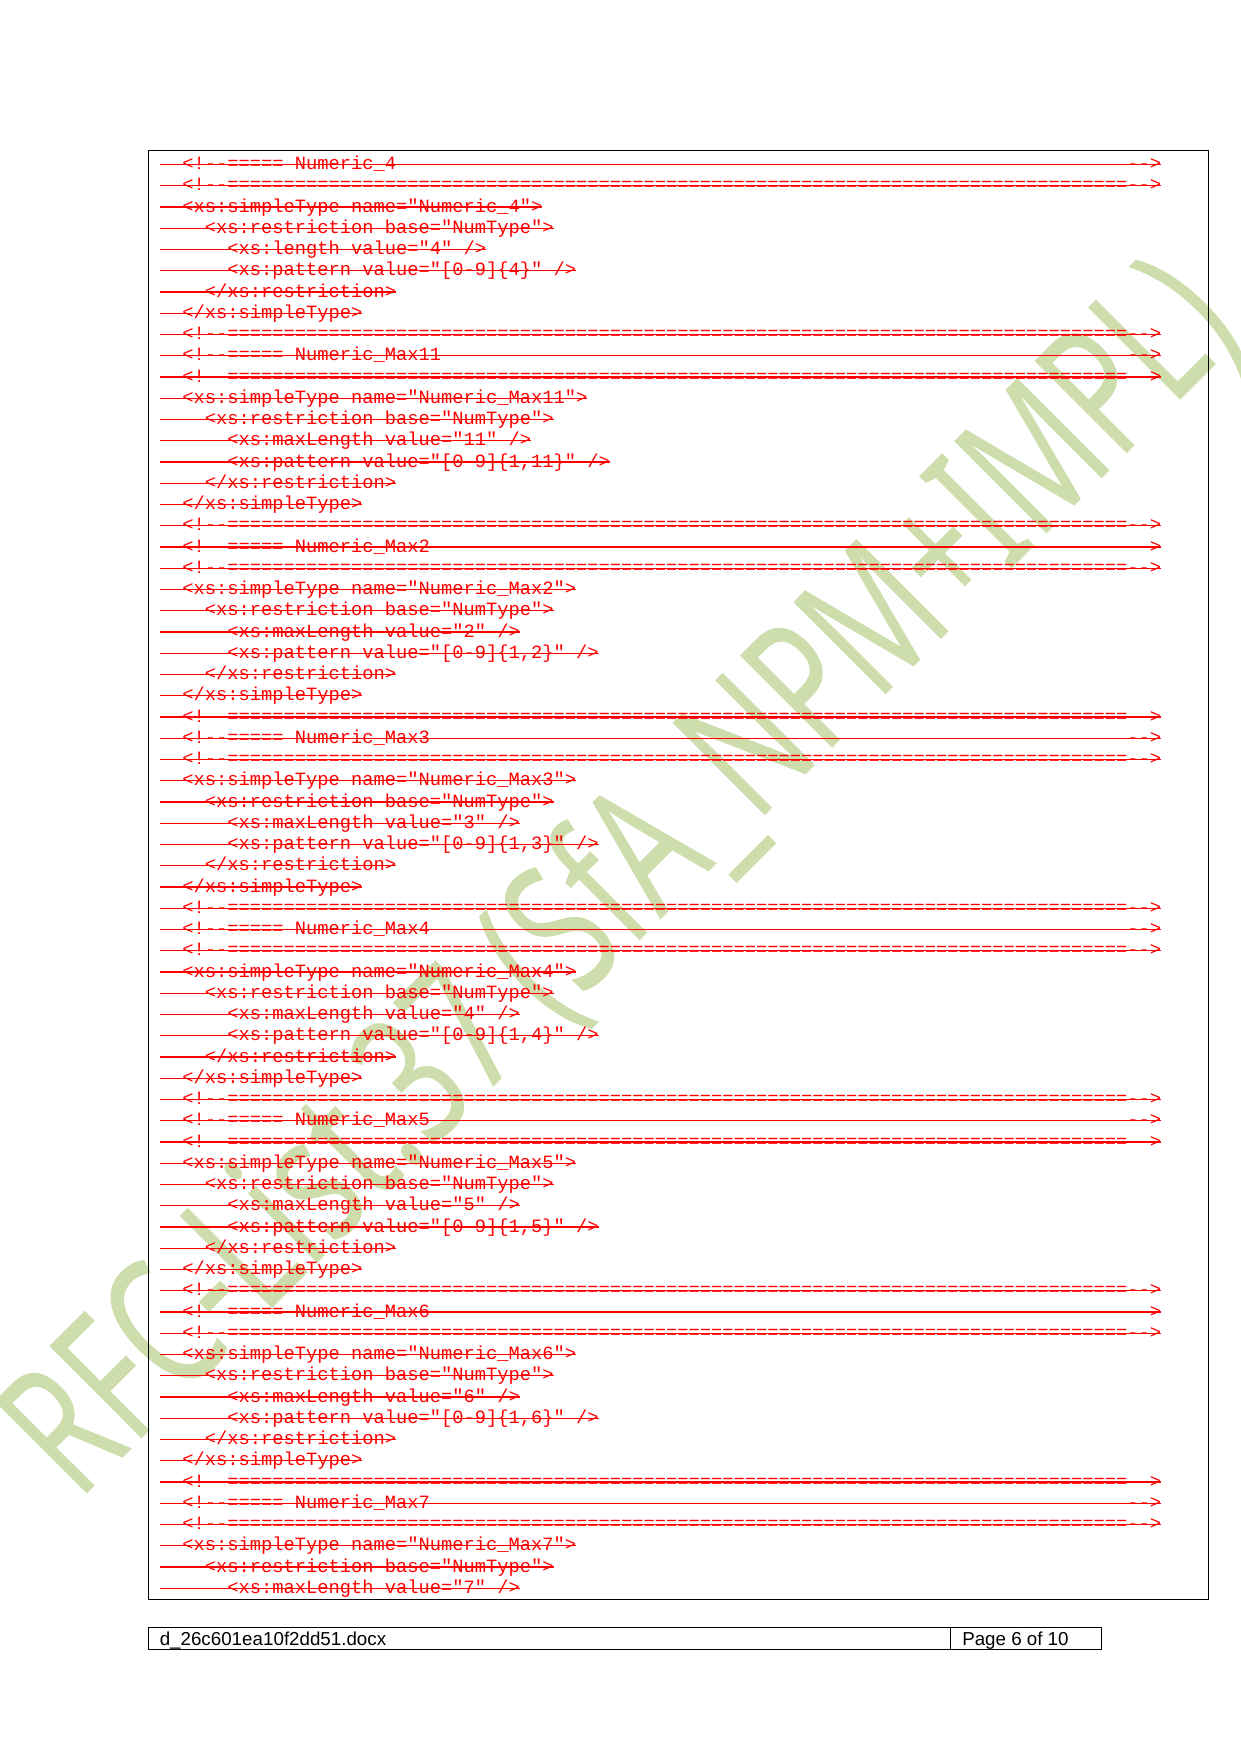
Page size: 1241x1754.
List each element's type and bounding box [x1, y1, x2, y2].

table_header [149, 151, 1208, 1599]
